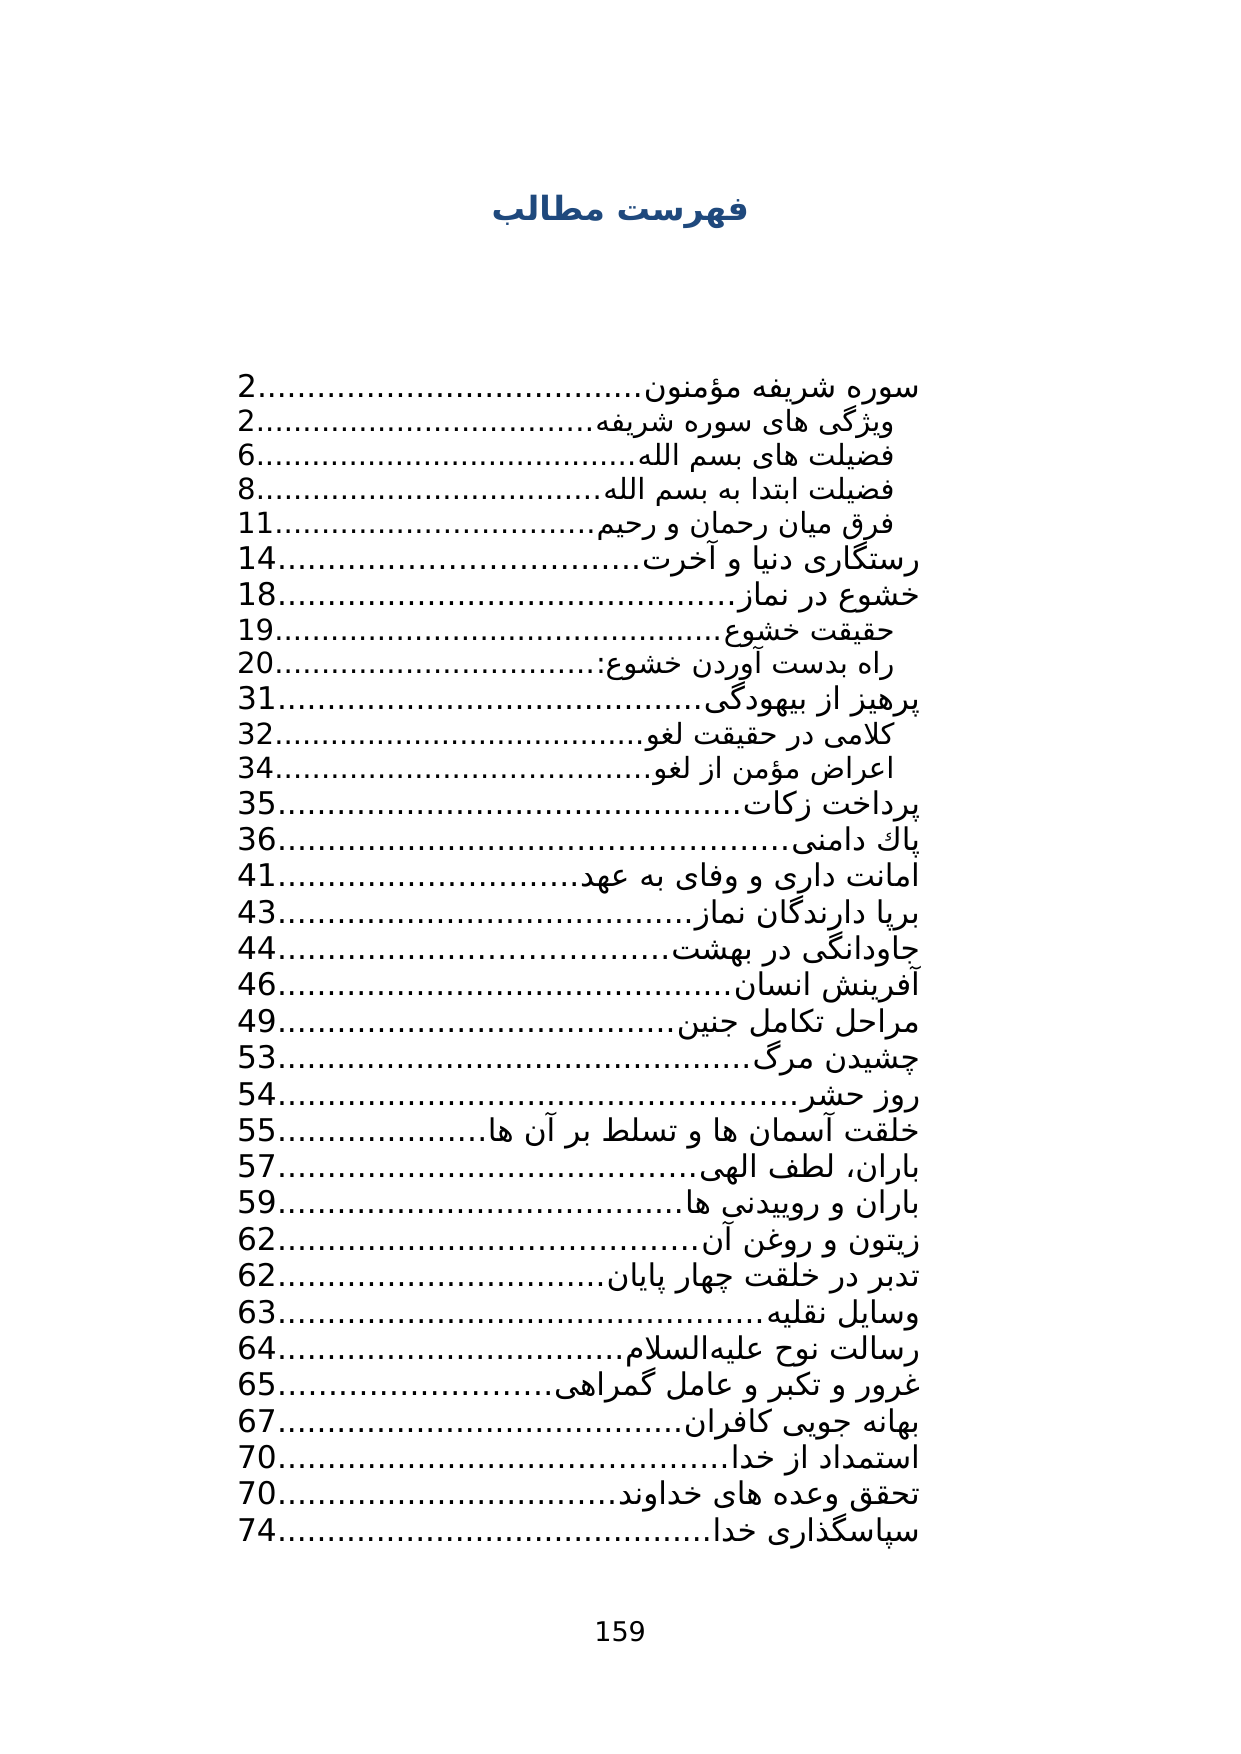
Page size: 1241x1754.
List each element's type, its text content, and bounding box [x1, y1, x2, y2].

subtitle فهرست مطالب [236, 190, 1004, 228]
